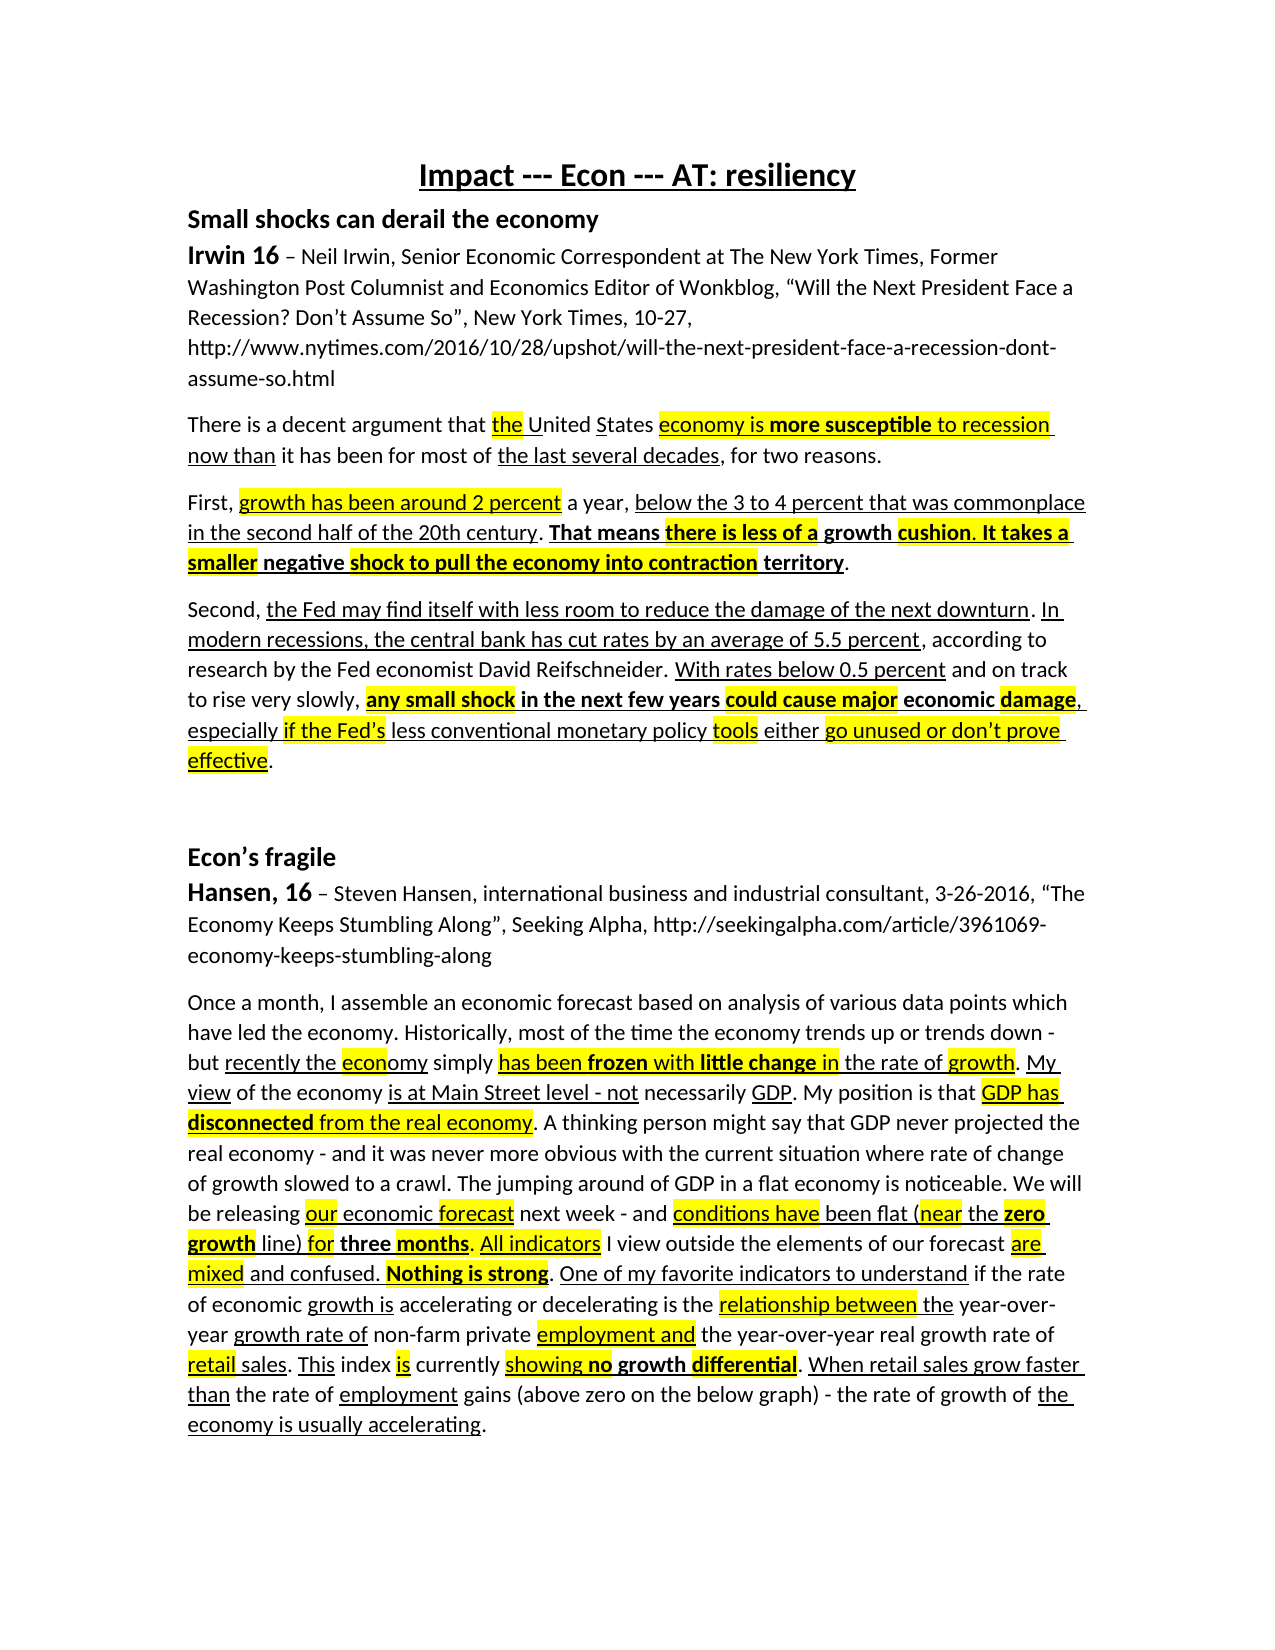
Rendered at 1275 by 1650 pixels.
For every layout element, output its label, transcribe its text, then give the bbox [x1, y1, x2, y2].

text First, growth has been around 2 percent a year, below the 3 to 4 percent that was commonplace in the second half of the 20th century. That means there is less of a growth cushion. It takes a smaller negative shock to pull the economy into contraction territory. [187, 488, 1087, 576]
subtitle Impact --- Econ --- AT: resiliency [187, 154, 1087, 195]
text Second, the Fed may find itself with less room to reduce the damage of the next downturn. In modern recessions, the central bank has cut rates by an average of 5.5 percent, according to research by the Fed economist David Reifschneider. With rates below 0.5 percent and on track to rise very slowly, any small shock in the next few years could cause major economic damage, especially if the Fed’s less conventional monetary policy tools either go unused or don’t prove effective. [187, 595, 1087, 774]
text Hansen, 16 – Steven Hansen, international business and industrial consultant, 3-26-2016, “The Economy Keeps Stumbling Along”, Seeking Alpha, http://seekingalpha.com/article/3961069-economy-keeps-stumbling-along [187, 875, 1087, 969]
subtitle Small shocks can derail the economy [187, 202, 1087, 235]
subtitle Econ’s fragile [187, 840, 1087, 873]
text There is a decent argument that the United States economy is more susceptible to recession now than it has been for most of the last several decades, for two reasons. [187, 411, 1087, 469]
text Once a month, I assemble an economic forecast based on analysis of various data points which have led the economy. Historically, most of the time the economy trends up or trends down - but recently the economy simply has been frozen with little change in the rate of growth. My view of the economy is at Main Street level - not necessarily GDP. My position is that GDP has disconnected from the real economy. A thinking person might say that GDP never projected the real economy - and it was never more obvious with the current situation where rate of change of growth slowed to a crawl. The jumping around of GDP in a flat economy is noticeable. We will be releasing our economic forecast next week - and conditions have been flat (near the zero growth line) for three months. All indicators I view outside the elements of our forecast are mixed and confused. Nothing is strong. One of my favorite indicators to understand if the rate of economic growth is accelerating or decelerating is the relationship between the year-over-year growth rate of non-farm private employment and the year-over-year real growth rate of retail sales. This index is currently showing no growth differential. When retail sales grow faster than the rate of employment gains (above zero on the below graph) - the rate of growth of the economy is usually accelerating. [187, 988, 1087, 1439]
text Irwin 16 – Neil Irwin, Senior Economic Correspondent at The New York Times, Former Washington Post Columnist and Economics Editor of Wonkblog, “Will the Next President Face a Recession? Don’t Assume So”, New York Times, 10-27, http://www.nytimes.com/2016/10/28/upshot/will-the-next-president-face-a-recession-dont-assume-so.html [187, 238, 1087, 392]
